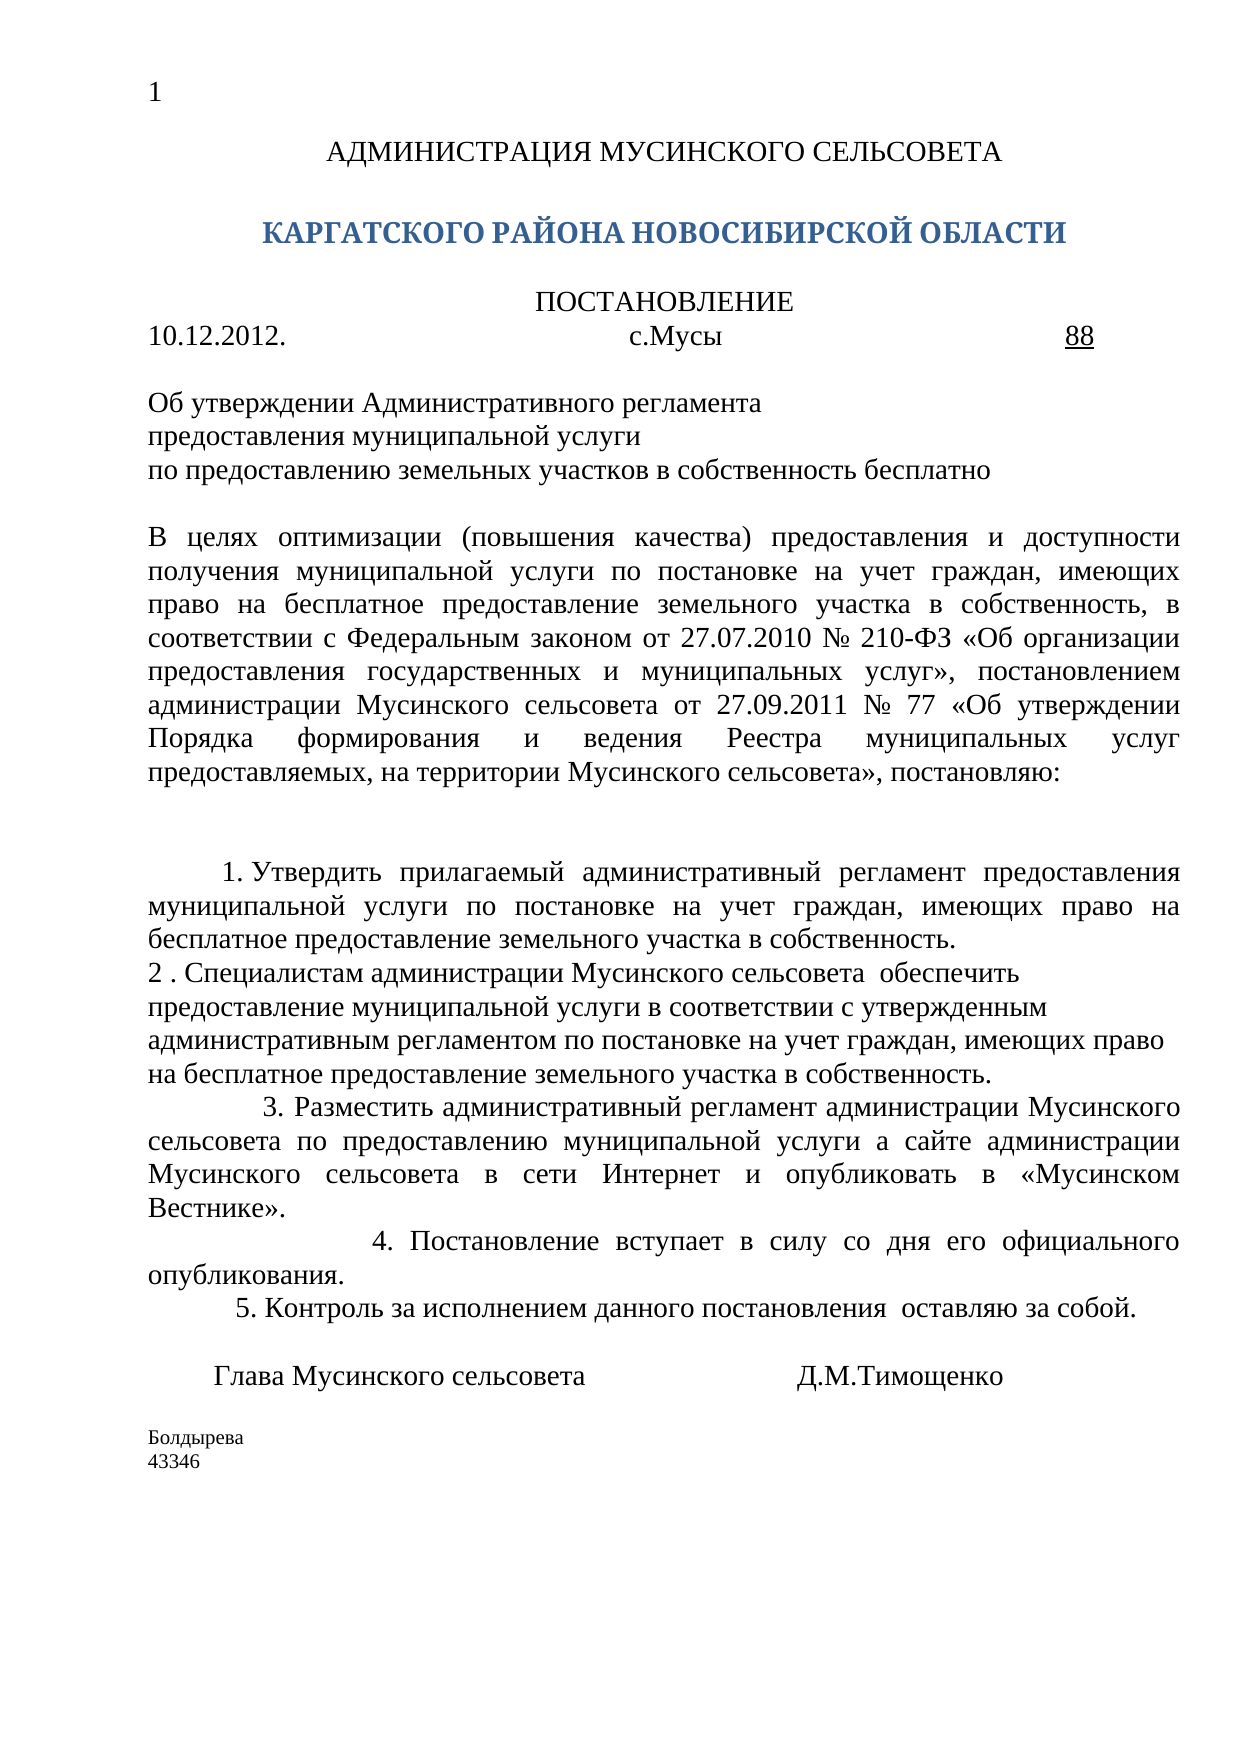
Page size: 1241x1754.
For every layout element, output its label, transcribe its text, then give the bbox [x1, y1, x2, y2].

subtitle КАРГАТСКОГО РАЙОНА НОВОСИБИРСКОЙ ОБЛАСТИ [148, 217, 1181, 251]
text 5. Контроль за исполнением данного постановления оставляю за собой. [148, 1291, 1181, 1324]
text по предоставлению земельных участков в собственность бесплатно [148, 452, 1181, 486]
text АДМИНИСТРАЦИЯ МУСИНСКОГО СЕЛЬСОВЕТА [148, 134, 1181, 167]
text Об утверждении Административного регламента [148, 385, 1181, 418]
text 2 . Специалистам администрации Мусинского сельсовета обеспечить предоставление муниципальной услуги в соответствии с утвержденным административным регламентом по постановке на учет граждан, имеющих право на бесплатное предоставление земельного участка в собственность. [148, 955, 1181, 1089]
text 4. Постановление вступает в силу со дня его официального опубликования. [148, 1223, 1181, 1291]
text 1. Утвердить прилагаемый административный регламент предоставления муниципальной услуги по постановке на учет граждан, имеющих право на бесплатное предоставление земельного участка в собственность. [148, 854, 1181, 955]
text предоставления муниципальной услуги [148, 418, 1181, 452]
text 3. Разместить административный регламент администрации Мусинского сельсовета по предоставлению муниципальной услуги а сайте администрации Мусинского сельсовета в сети Интернет и опубликовать в «Мусинском Вестнике». [148, 1089, 1181, 1223]
text Глава Мусинского сельсовета Д.М.Тимощенко [148, 1358, 1181, 1391]
text ПОСТАНОВЛЕНИЕ [148, 284, 1181, 318]
text 10.12.2012. с.Мусы 88 [148, 318, 1181, 351]
text Болдырева [148, 1425, 1181, 1449]
text В целях оптимизации (повышения качества) предоставления и доступности получения муниципальной услуги по постановке на учет граждан, имеющих право на бесплатное предоставление земельного участка в собственность, в соответствии с Федеральным законом от 27.07.2010 № 210-ФЗ «Об организации предоставления государственных и муниципальных услуг», постановлением администрации Мусинского сельсовета от 27.09.2011 № 77 «Об утверждении Порядка формирования и ведения Реестра муниципальных услуг предоставляемых, на территории Мусинского сельсовета», постановляю: [148, 519, 1181, 787]
text 43346 [148, 1449, 1181, 1473]
